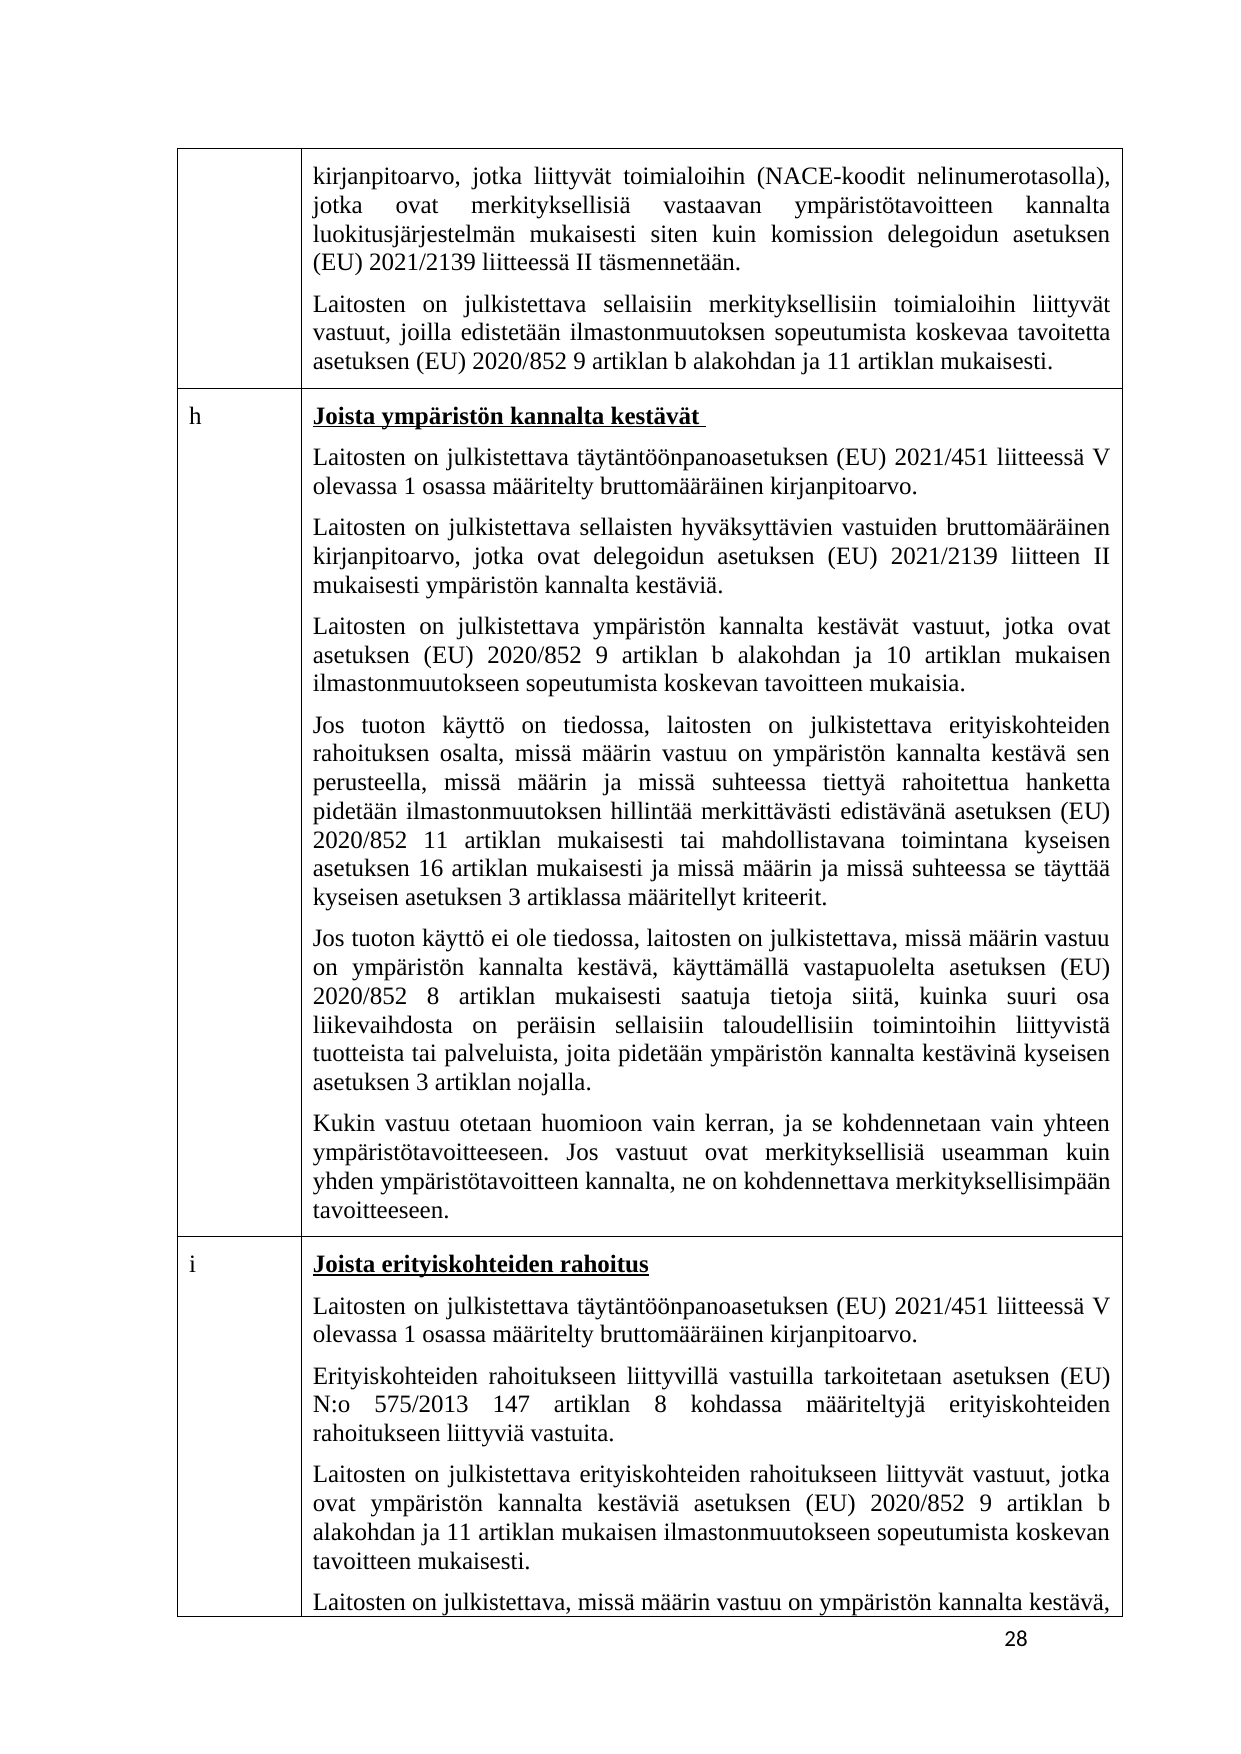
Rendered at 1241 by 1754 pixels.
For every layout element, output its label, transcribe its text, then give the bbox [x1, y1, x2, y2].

table_cell i [178, 1237, 301, 1616]
table_cell Joista ympäristön kannalta kestävät Laitosten on julkistettava täytäntöönpanoasetuksen (EU) 2021/451 liitteessä V olevassa 1 osassa määritelty bruttomääräinen kirjanpitoarvo. Laitosten on julkistettava sellaisten hyväksyttävien vastuiden bruttomääräinen kirjanpitoarvo, jotka ovat delegoidun asetuksen (EU) 2021/2139 liitteen II mukaisesti ympäristön kannalta kestäviä. Laitosten on julkistettava ympäristön kannalta kestävät vastuut, jotka ovat asetuksen (EU) 2020/852 9 artiklan b alakohdan ja 10 artiklan mukaisen ilmastonmuutokseen sopeutumista koskevan tavoitteen mukaisia. Jos tuoton käyttö on tiedossa, laitosten on julkistettava erityiskohteiden rahoituksen osalta, missä määrin vastuu on ympäristön kannalta kestävä sen perusteella, missä määrin ja missä suhteessa tiettyä rahoitettua hanketta pidetään ilmastonmuutoksen hillintää merkittävästi edistävänä asetuksen (EU) 2020/852 11 artiklan mukaisesti tai mahdollistavana toimintana kyseisen asetuksen 16 artiklan mukaisesti ja missä määrin ja missä suhteessa se täyttää kyseisen asetuksen 3 artiklassa määritellyt kriteerit. Jos tuoton käyttö ei ole tiedossa, laitosten on julkistettava, missä määrin vastuu on ympäristön kannalta kestävä, käyttämällä vastapuolelta asetuksen (EU) 2020/852 8 artiklan mukaisesti saatuja tietoja siitä, kuinka suuri osa liikevaihdosta on peräisin sellaisiin taloudellisiin toimintoihin liittyvistä tuotteista tai palveluista, joita pidetään ympäristön kannalta kestävinä kyseisen asetuksen 3 artiklan nojalla. Kukin vastuu otetaan huomioon vain kerran, ja se kohdennetaan vain yhteen ympäristötavoitteeseen. Jos vastuut ovat merkityksellisiä useamman kuin yhden ympäristötavoitteen kannalta, ne on kohdennettava merkityksellisimpään tavoitteeseen. [302, 389, 1122, 1236]
table_cell h [178, 389, 301, 1236]
table_cell g [178, 149, 301, 387]
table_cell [302, 1237, 1122, 1616]
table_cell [302, 149, 1122, 387]
